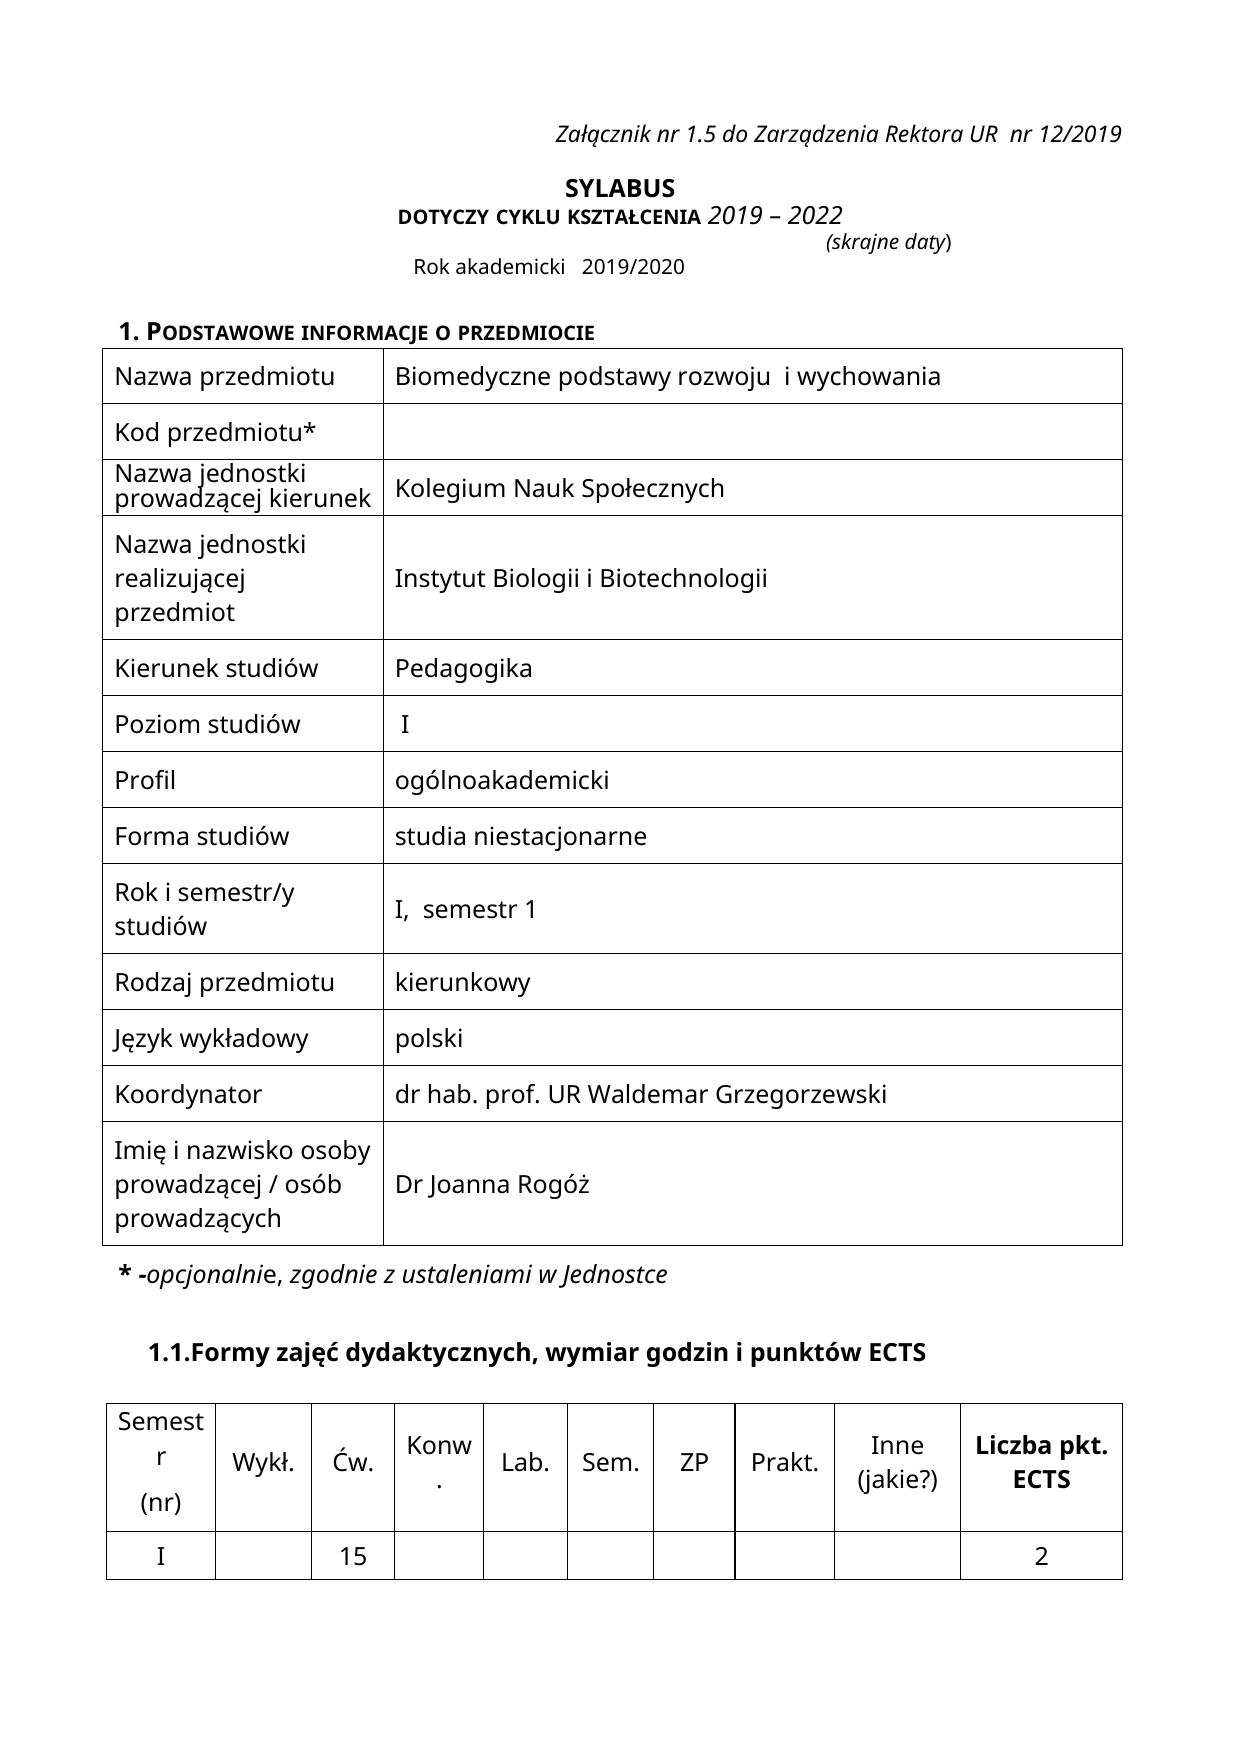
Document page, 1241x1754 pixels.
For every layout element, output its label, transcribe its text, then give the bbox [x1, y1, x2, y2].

text * -opcjonalnie, zgodnie z ustaleniami w Jednostce [118, 1256, 1122, 1290]
text Załącznik nr 1.5 do Zarządzenia Rektora UR nr 12/2019 [118, 118, 1122, 149]
table_cell 2 [961, 1532, 1122, 1578]
table_cell Poziom studiów [103, 696, 383, 751]
table_cell Kolegium Nauk Społecznych [384, 460, 1122, 515]
table_header ZP [654, 1404, 734, 1531]
table_cell I, semestr 1 [384, 864, 1122, 953]
table_header Prakt. [736, 1404, 834, 1531]
table_header Sem. [568, 1404, 653, 1531]
table_cell [654, 1532, 734, 1578]
table_cell polski [384, 1010, 1122, 1065]
table_cell kierunkowy [384, 954, 1122, 1009]
table_cell studia niestacjonarne [384, 808, 1122, 863]
table_cell dr hab. prof. UR Waldemar Grzegorzewski [384, 1066, 1122, 1121]
text 1.1.Formy zajęć dydaktycznych, wymiar godzin i punktów ECTS [148, 1335, 1122, 1369]
table_cell [835, 1532, 960, 1578]
text (skrajne daty) [118, 229, 1122, 254]
table_header Biomedyczne podstawy rozwoju i wychowania [384, 349, 1122, 403]
table_cell Pedagogika [384, 640, 1122, 695]
table_cell [384, 404, 1122, 459]
text Rok akademicki 2019/2020 [118, 254, 1122, 279]
table_cell [484, 1532, 567, 1578]
table_header Ćw. [312, 1404, 394, 1531]
table_header Semestr (nr) [107, 1404, 215, 1531]
table_cell [736, 1532, 834, 1578]
table_cell Kod przedmiotu* [103, 404, 383, 459]
text 1. Podstawowe informacje o przedmiocie [118, 313, 1122, 347]
table_header Inne (jakie?) [835, 1404, 960, 1531]
table_cell Rodzaj przedmiotu [103, 954, 383, 1009]
table_header Lab. [484, 1404, 567, 1531]
table_header Wykł. [216, 1404, 311, 1531]
table_header Liczba pkt. ECTS [961, 1404, 1122, 1531]
table_cell Nazwa jednostki realizującej przedmiot [103, 516, 383, 639]
table_cell ogólnoakademicki [384, 752, 1122, 807]
table_cell Dr Joanna Rogóż [384, 1122, 1122, 1245]
text dotyczy cyklu kształcenia 2019 – 2022 [118, 204, 1122, 229]
text SYLABUS [118, 170, 1122, 204]
table_cell Instytut Biologii i Biotechnologii [384, 516, 1122, 639]
table_cell I [107, 1532, 215, 1578]
table_cell [568, 1532, 653, 1578]
table_cell Nazwa jednostki prowadzącej kierunek [103, 460, 383, 515]
table_cell I [384, 696, 1122, 751]
table_header Konw. [395, 1404, 483, 1531]
table_cell [216, 1532, 311, 1578]
table_cell Koordynator [103, 1066, 383, 1121]
table_cell Profil [103, 752, 383, 807]
table_cell Imię i nazwisko osoby prowadzącej / osób prowadzących [103, 1122, 383, 1245]
table_cell 15 [312, 1532, 394, 1578]
table_cell Język wykładowy [103, 1010, 383, 1065]
table_cell [395, 1532, 483, 1578]
table_header Nazwa przedmiotu [103, 349, 383, 403]
table_cell Kierunek studiów [103, 640, 383, 695]
table_cell Forma studiów [103, 808, 383, 863]
table_cell Rok i semestr/y studiów [103, 864, 383, 953]
